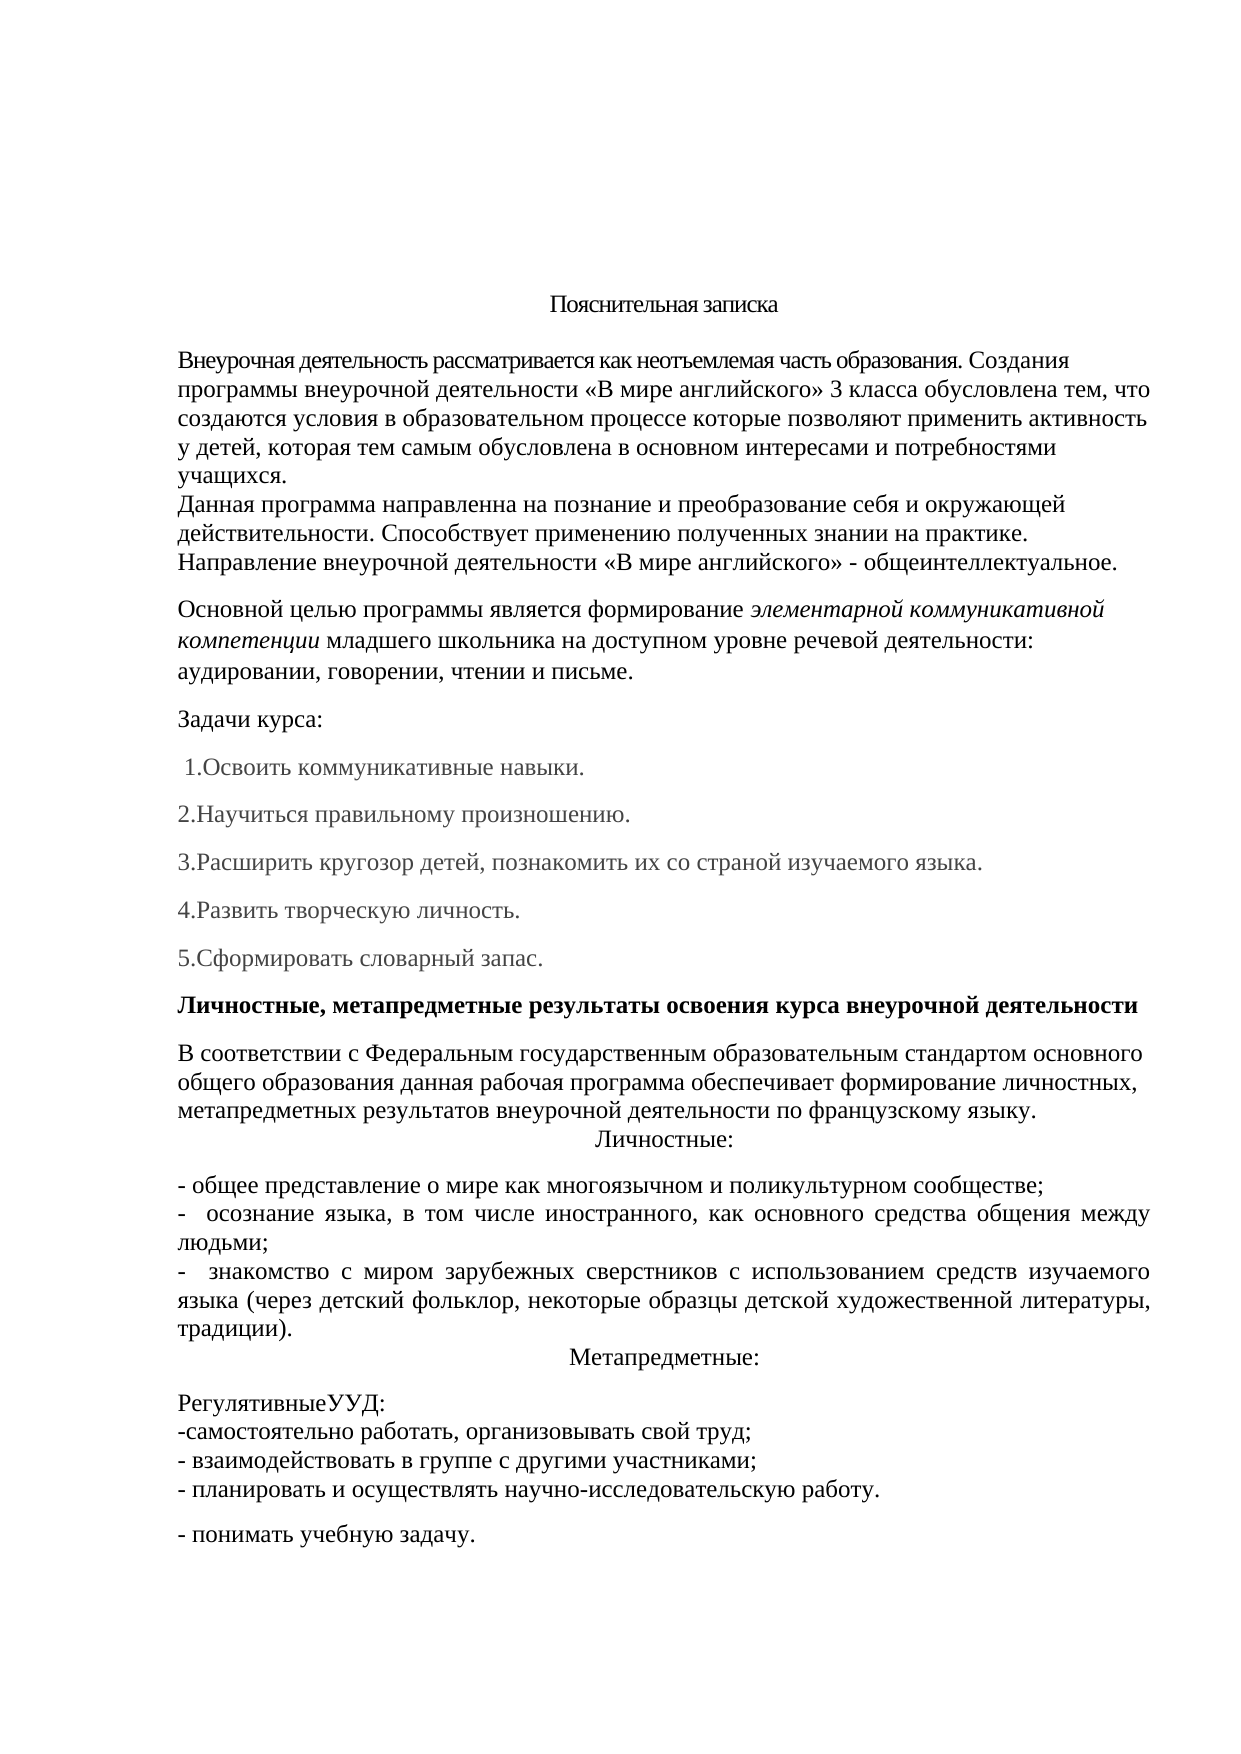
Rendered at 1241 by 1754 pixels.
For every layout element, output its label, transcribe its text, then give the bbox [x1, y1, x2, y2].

text 5.Сформировать словарный запас. [177, 943, 1152, 971]
text -самостоятельно работать, организовывать свой труд; [177, 1416, 1152, 1445]
text Внеурочная деятельность рассматривается как неотъемлемая часть образования. Создания программы внеурочной деятельности «В мире английского» 3 класса обусловлена тем, что создаются условия в образовательном процессе которые позволяют применить активность у детей, которая тем самым обусловлена в основном интересами и потребностями учащихся. [177, 345, 1152, 489]
text - осознание языка, в том числе иностранного, как основного средства общения между людьми; [177, 1198, 1152, 1256]
text Личностные, метапредметные результаты освоения курса внеурочной деятельности [177, 990, 1152, 1019]
text - планировать и осуществлять научно-исследовательскую работу. [177, 1474, 1152, 1503]
text 3.Расширить кругозор детей, познакомить их со страной изучаемого языка. [177, 847, 1152, 876]
text 4.Развить творческую личность. [177, 895, 1152, 924]
text - общее представление о мире как многоязычном и поликультурном сообществе; [177, 1170, 1152, 1198]
text - взаимодействовать в группе с другими участниками; [177, 1445, 1152, 1474]
text Основной целью программы является формирование элементарной коммуникативной компетенции младшего школьника на доступном уровне речевой деятельности: аудировании, говорении, чтении и письме. [177, 594, 1152, 685]
text - понимать учебную задачу. [177, 1519, 1152, 1548]
text Метапредметные: [177, 1342, 1152, 1371]
text Направление внеурочной деятельности «В мире английского» - общеинтеллектуальное. [177, 547, 1152, 575]
text В соответствии с Федеральным государственным образовательным стандартом основного общего образования данная рабочая программа обеспечивает формирование личностных, метапредметных результатов внеурочной деятельности по французскому языку. [177, 1038, 1152, 1124]
text - знакомство с миром зарубежных сверстников с использованием средств изучаемого языка (через детский фольклор, некоторые образцы детской художественной литературы, традиции). [177, 1256, 1152, 1342]
text 2.Научиться правильному произношению. [177, 799, 1152, 828]
text Пояснительная записка [177, 289, 1152, 317]
text Данная программа направленна на познание и преобразование себя и окружающей действительности. Способствует применению полученных знании на практике. [177, 489, 1152, 547]
text РегулятивныеУУД: [177, 1388, 1152, 1416]
text Задачи курса: [177, 704, 1152, 733]
text 1.Освоить коммуникативные навыки. [177, 752, 1152, 781]
text Личностные: [177, 1124, 1152, 1153]
